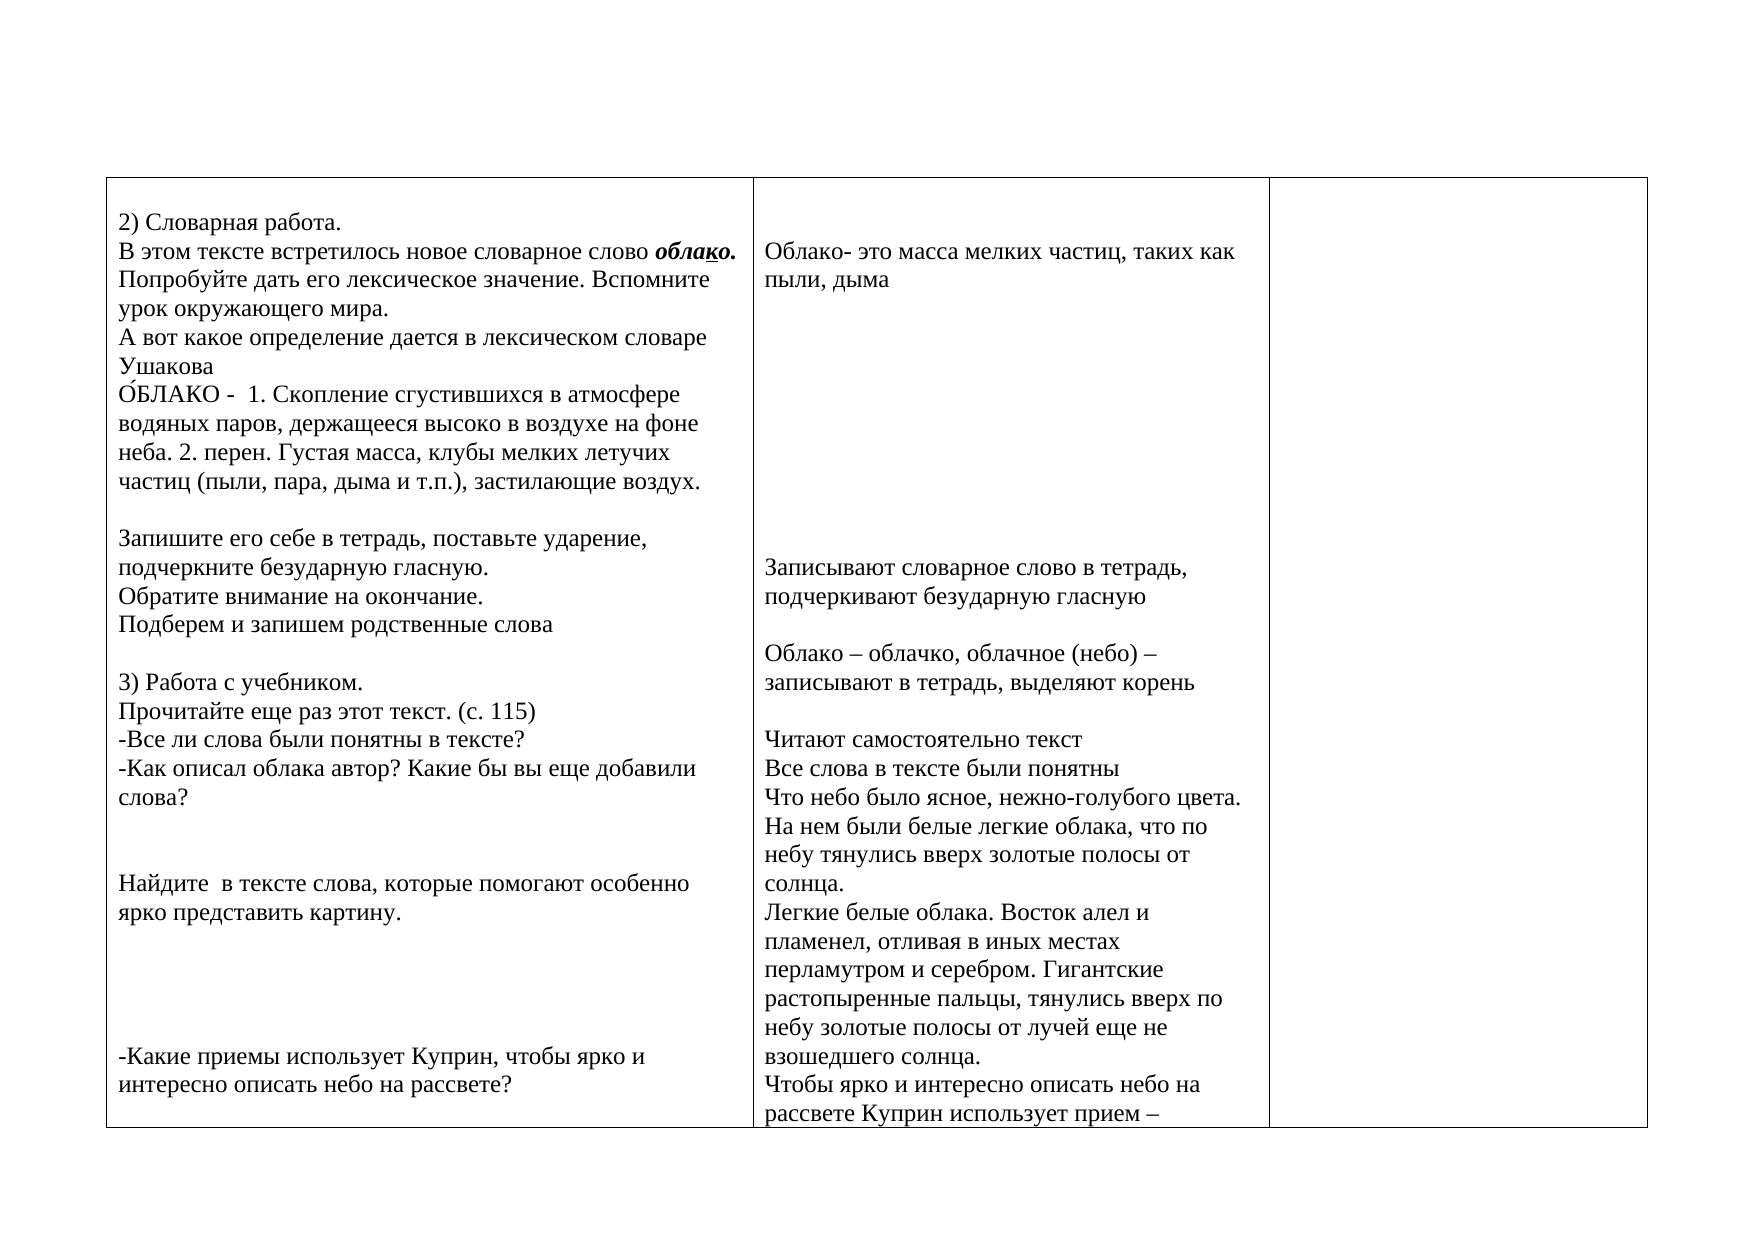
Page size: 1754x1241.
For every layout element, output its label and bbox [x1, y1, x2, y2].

table_cell [754, 178, 1269, 1127]
table_cell [107, 178, 753, 1127]
table_cell [1270, 178, 1647, 1127]
